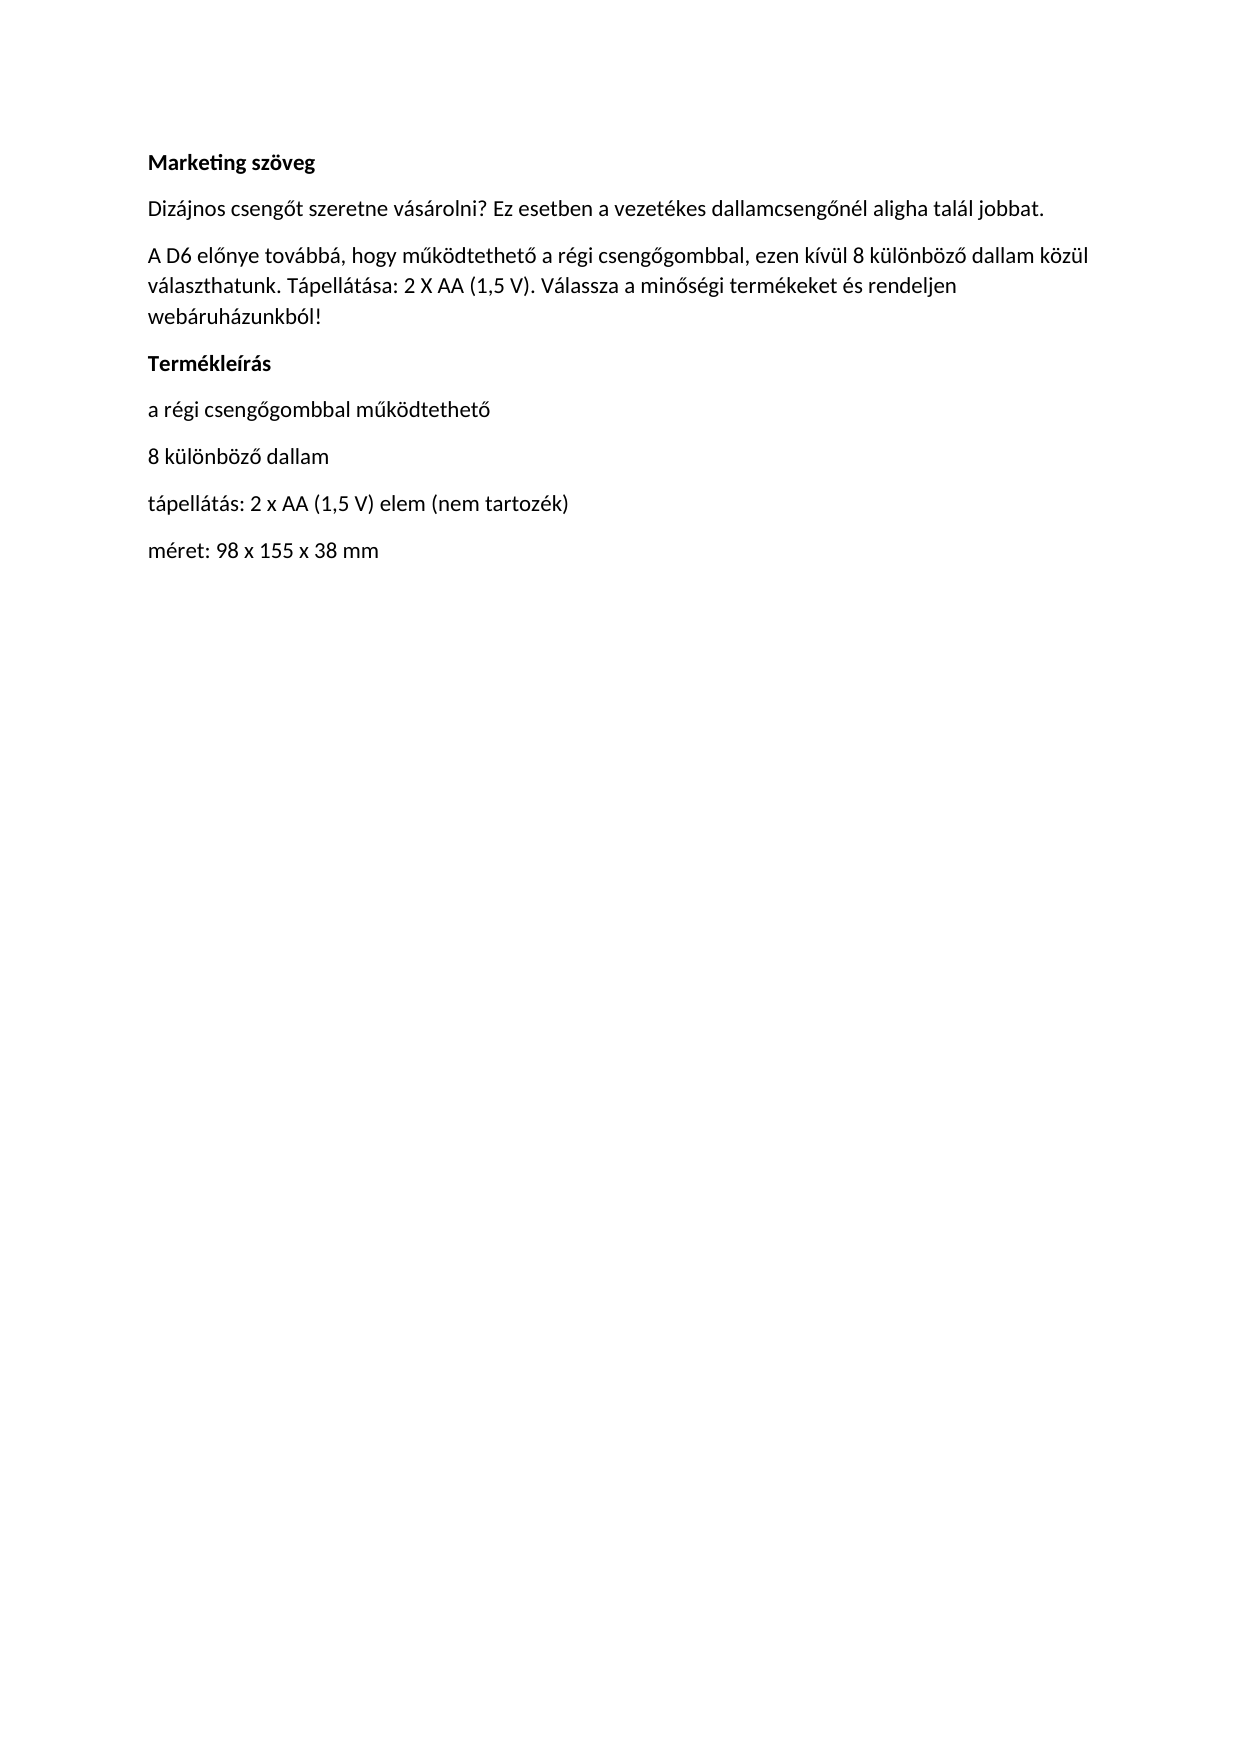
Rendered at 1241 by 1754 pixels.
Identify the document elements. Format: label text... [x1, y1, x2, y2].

text Marketing szöveg [148, 148, 1093, 176]
text Dizájnos csengőt szeretne vásárolni? Ez esetben a vezetékes dallamcsengőnél aligha talál jobbat. [148, 194, 1093, 222]
text Termékleírás [148, 349, 1093, 377]
text tápellátás: 2 x AA (1,5 V) elem (nem tartozék) [148, 489, 1093, 517]
text a régi csengőgombbal működtethető [148, 396, 1093, 423]
text 8 különböző dallam [148, 442, 1093, 470]
text méret: 98 x 155 x 38 mm [148, 536, 1093, 564]
text A D6 előnye továbbá, hogy működtethető a régi csengőgombbal, ezen kívül 8 különböző dallam közül választhatunk. Tápellátása: 2 X AA (1,5 V). Válassza a minőségi termékeket és rendeljen webáruházunkból! [148, 241, 1093, 330]
